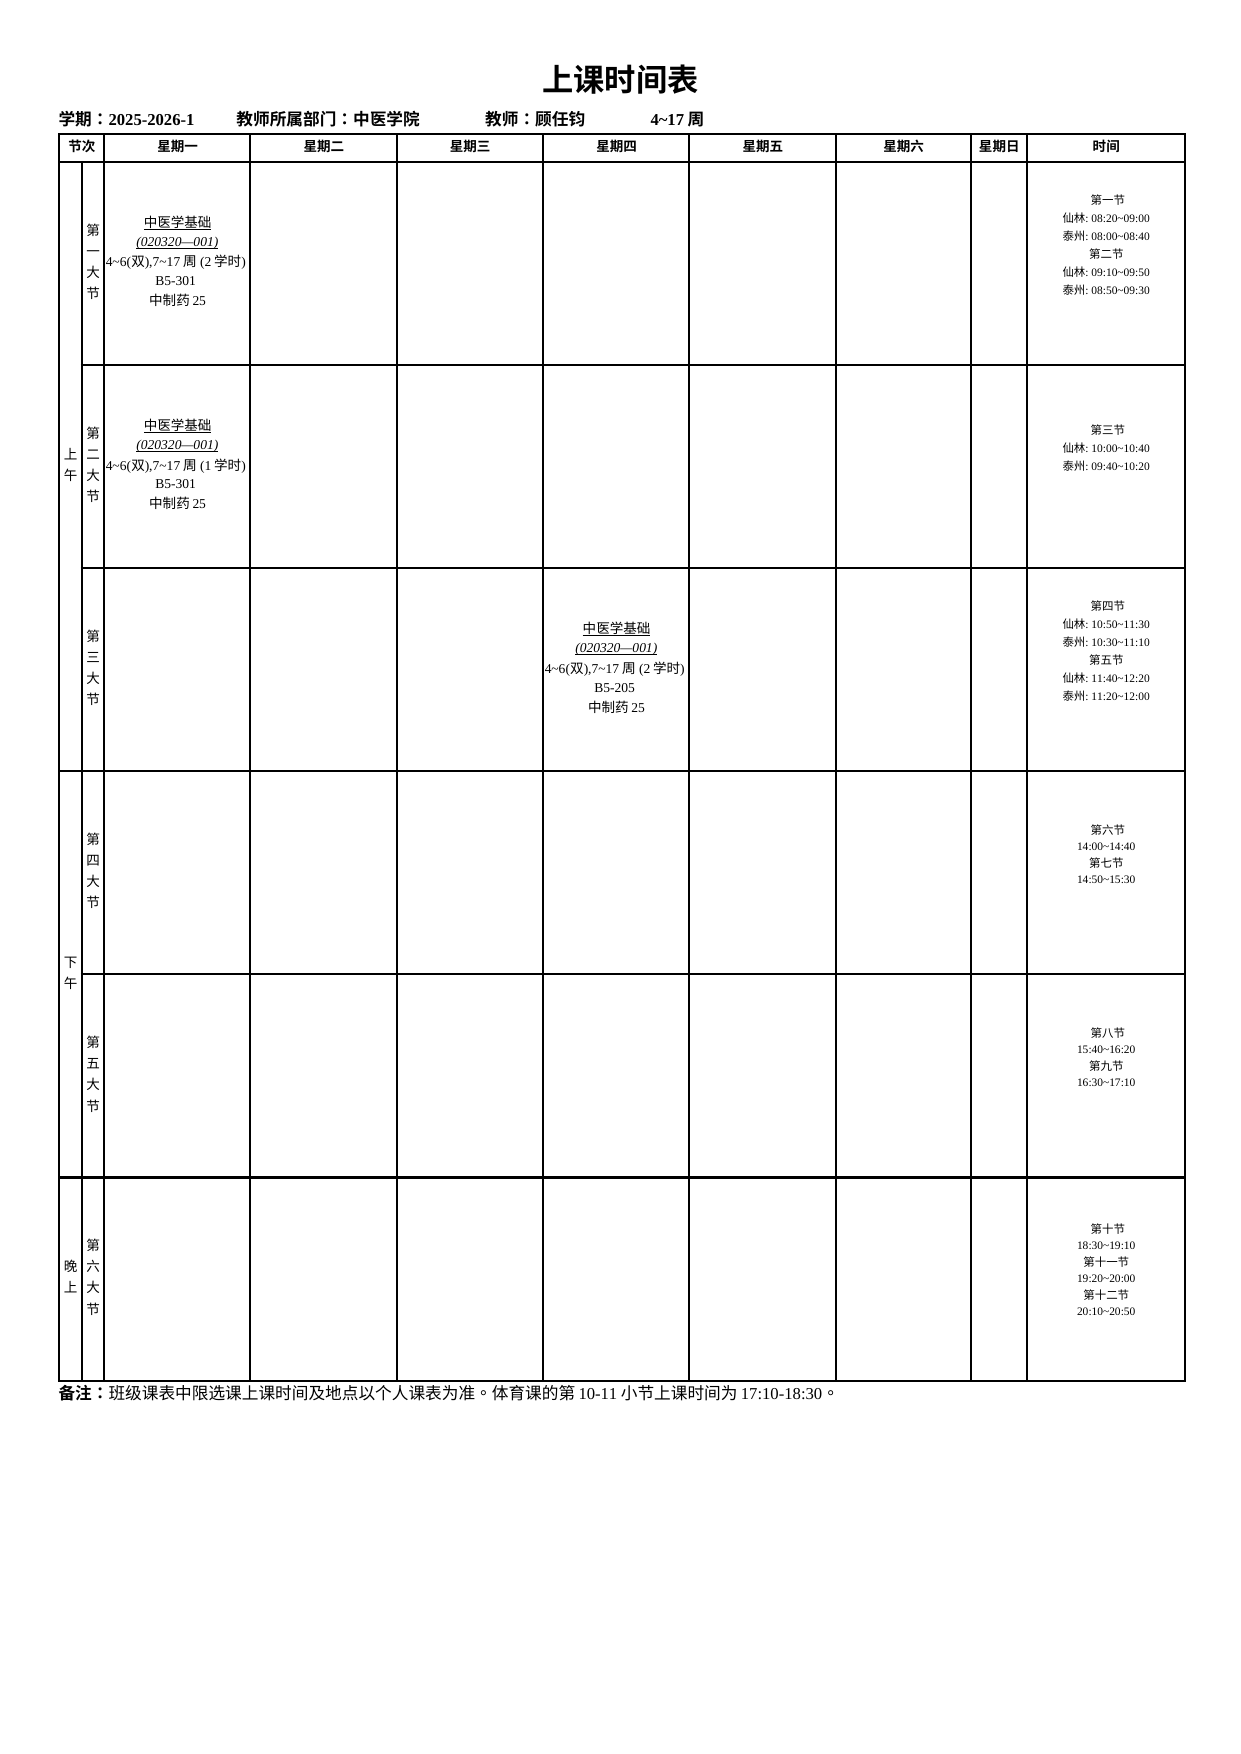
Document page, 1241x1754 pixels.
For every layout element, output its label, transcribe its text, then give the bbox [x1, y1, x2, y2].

table_cell [972, 163, 1026, 364]
table_cell [690, 772, 835, 973]
table_cell [544, 163, 688, 364]
table_cell 第六大节 [83, 1179, 103, 1379]
table_cell 第四节 仙林: 10:50~11:30 泰州: 10:30~11:10 第五节 仙林: 11:40~12:20 泰州: 11:20~12:00 [1028, 569, 1184, 770]
table_header 星期二 [251, 135, 396, 161]
table_cell [251, 772, 396, 973]
table_cell [544, 366, 688, 567]
table_cell [251, 1179, 396, 1379]
table_header 星期三 [398, 135, 542, 161]
table_cell [398, 975, 542, 1176]
table_cell 上午 [60, 163, 81, 770]
table_cell [837, 366, 970, 567]
table_header 星期日 [972, 135, 1026, 161]
table_cell 中医学基础 (020320—001) 4~6(双),7~17周 (1学时) B5-301 中制药25 [105, 366, 249, 567]
table_cell [544, 1179, 688, 1379]
table_cell 第一大节 [83, 163, 103, 364]
table_cell [105, 772, 249, 973]
table_cell [544, 772, 688, 973]
table_cell 第十节 18:30~19:10 第十一节 19:20~20:00 第十二节 20:10~20:50 [1028, 1179, 1184, 1379]
table_cell [251, 366, 396, 567]
table_cell [251, 569, 396, 770]
text 学期：2025-2026-1 教师所属部门：中医学院 教师：顾任钧 4~17周 [58, 107, 1182, 130]
table_cell 第二大节 [83, 366, 103, 567]
table_cell [972, 772, 1026, 973]
table_cell [398, 366, 542, 567]
table_cell [837, 163, 970, 364]
table_cell 晚上 [60, 1179, 81, 1379]
table_header 星期四 [544, 135, 688, 161]
table_cell [972, 1179, 1026, 1379]
table_cell 第三节 仙林: 10:00~10:40 泰州: 09:40~10:20 [1028, 366, 1184, 567]
table_cell 下午 [60, 772, 81, 1176]
table_cell [690, 366, 835, 567]
table_cell 第六节 14:00~14:40 第七节 14:50~15:30 [1028, 772, 1184, 973]
table_header 时间 [1028, 135, 1184, 161]
text 备注：班级课表中限选课上课时间及地点以个人课表为准。体育课的第10-11小节上课时间为17:10-18:30。 [58, 1382, 1182, 1404]
table_cell 中医学基础 (020320—001) 4~6(双),7~17周 (2学时) B5-205 中制药25 [544, 569, 688, 770]
table_cell [690, 569, 835, 770]
table_cell 第三大节 [83, 569, 103, 770]
table_cell [398, 1179, 542, 1379]
table_cell [690, 1179, 835, 1379]
table_cell [251, 163, 396, 364]
table_cell 第四大节 [83, 772, 103, 973]
table_cell 第八节 15:40~16:20 第九节 16:30~17:10 [1028, 975, 1184, 1176]
table_cell 中医学基础 (020320—001) 4~6(双),7~17周 (2学时) B5-301 中制药25 [105, 163, 249, 364]
table_cell [690, 163, 835, 364]
table_header 节次 [60, 135, 103, 161]
table_cell [972, 975, 1026, 1176]
table_cell 第一节 仙林: 08:20~09:00 泰州: 08:00~08:40 第二节 仙林: 09:10~09:50 泰州: 08:50~09:30 [1028, 163, 1184, 364]
table_cell [398, 163, 542, 364]
table_cell [398, 772, 542, 973]
text 上课时间表 [58, 58, 1182, 101]
table_cell [837, 569, 970, 770]
table_cell [398, 569, 542, 770]
table_cell [105, 1179, 249, 1379]
table_cell [837, 772, 970, 973]
table_cell [105, 569, 249, 770]
table_cell [972, 569, 1026, 770]
table_header 星期五 [690, 135, 835, 161]
table_header 星期一 [105, 135, 249, 161]
table_header 星期六 [837, 135, 970, 161]
table_cell [544, 975, 688, 1176]
table_cell [972, 366, 1026, 567]
table_cell [837, 1179, 970, 1379]
table_cell [251, 975, 396, 1176]
table_cell [690, 975, 835, 1176]
table_cell [105, 975, 249, 1176]
table_cell 第五大节 [83, 975, 103, 1176]
table_cell [837, 975, 970, 1176]
